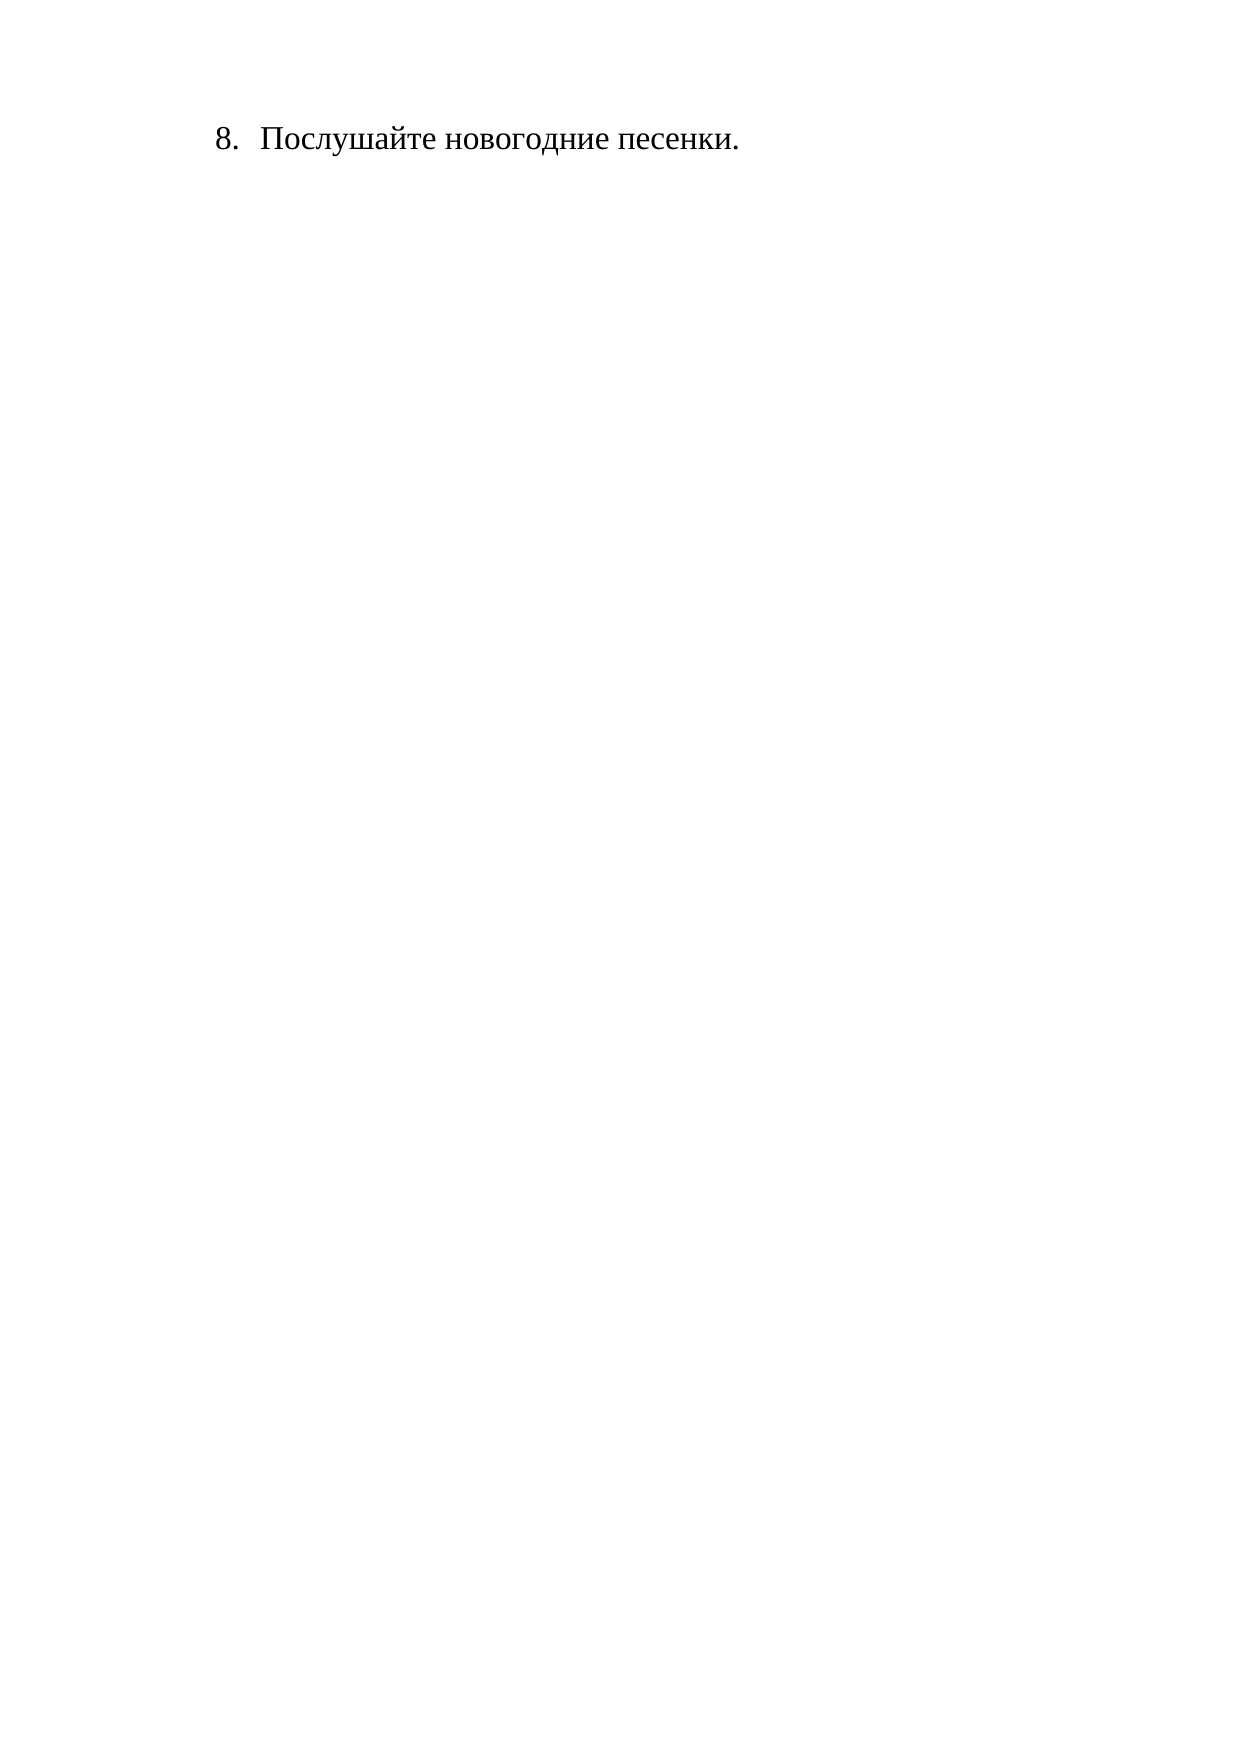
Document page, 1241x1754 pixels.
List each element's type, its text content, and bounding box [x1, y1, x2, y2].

list Послушайте новогодние песенки. [215, 118, 1152, 156]
